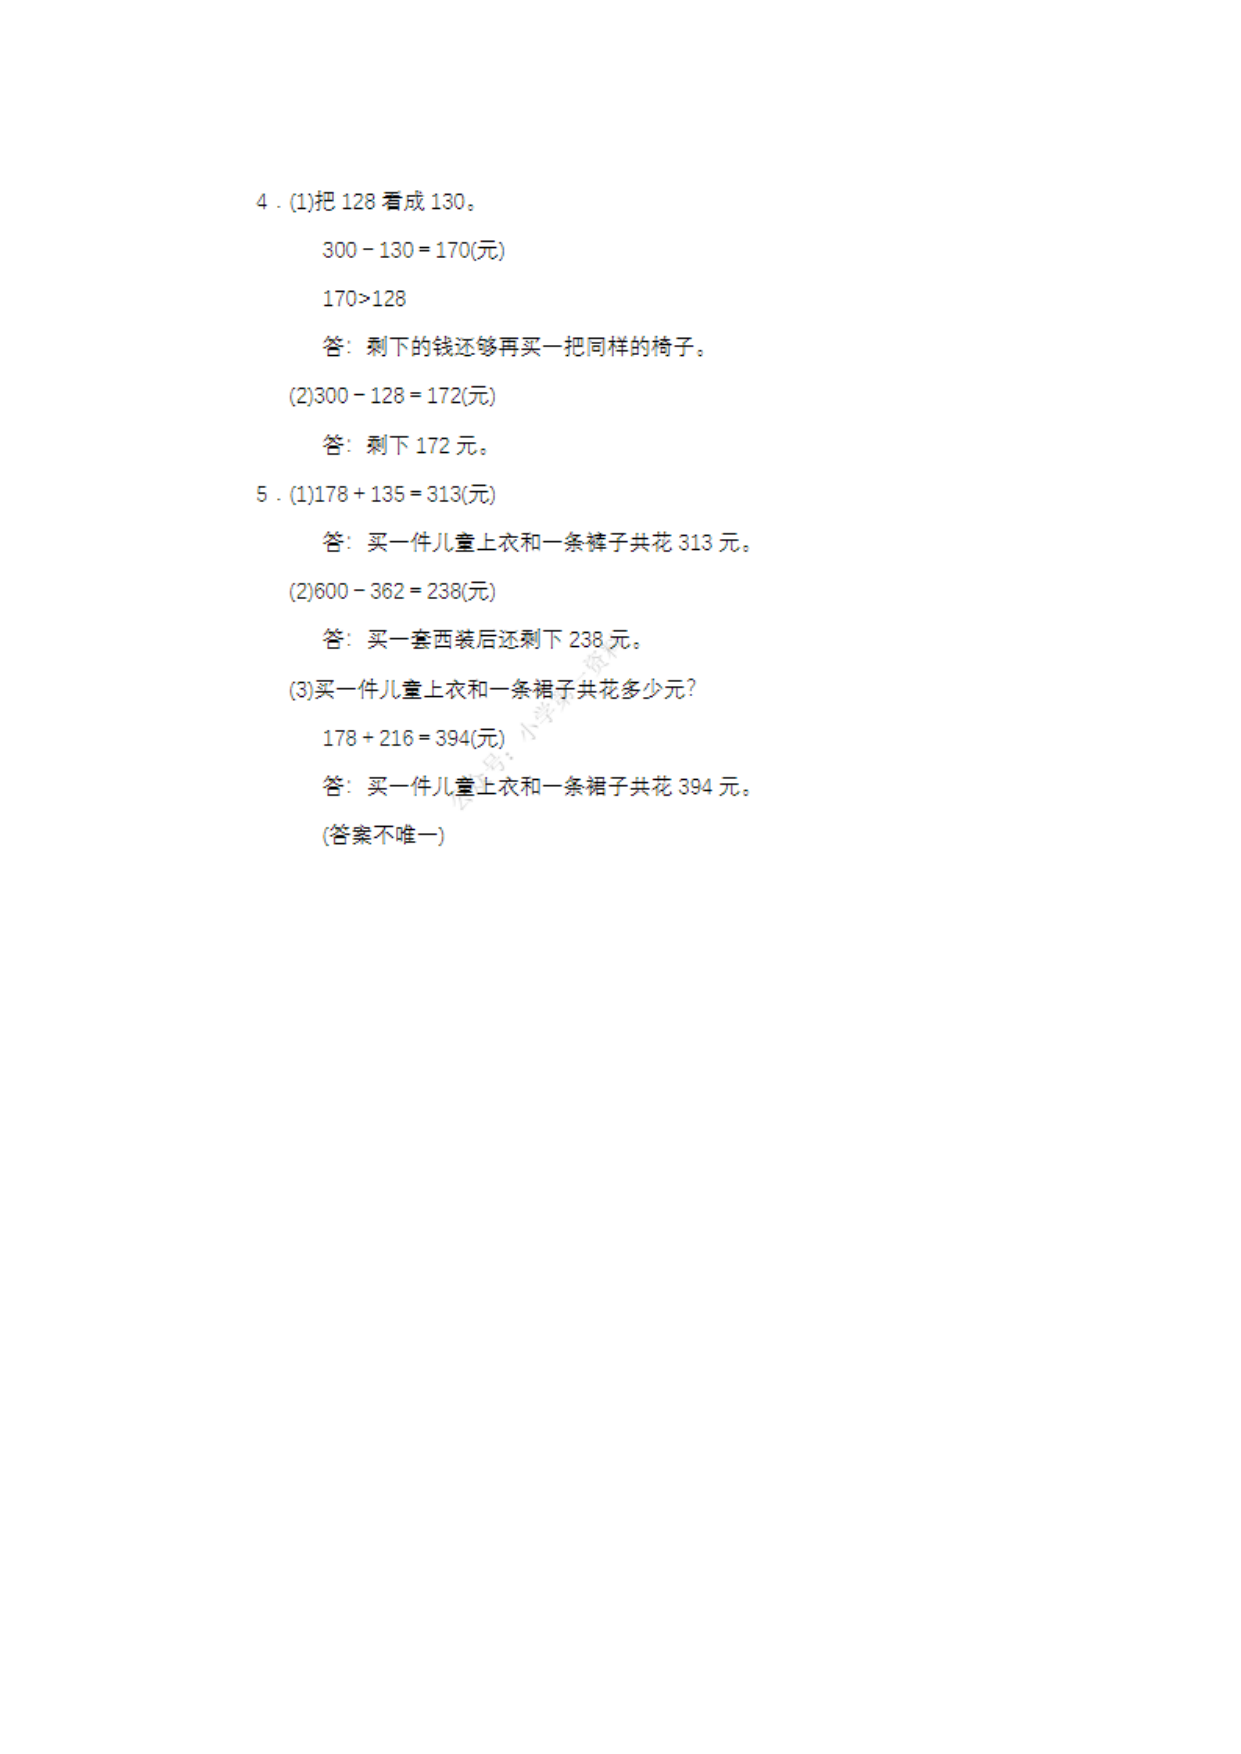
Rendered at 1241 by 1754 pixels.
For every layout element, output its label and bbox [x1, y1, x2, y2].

picture [187, 162, 947, 962]
